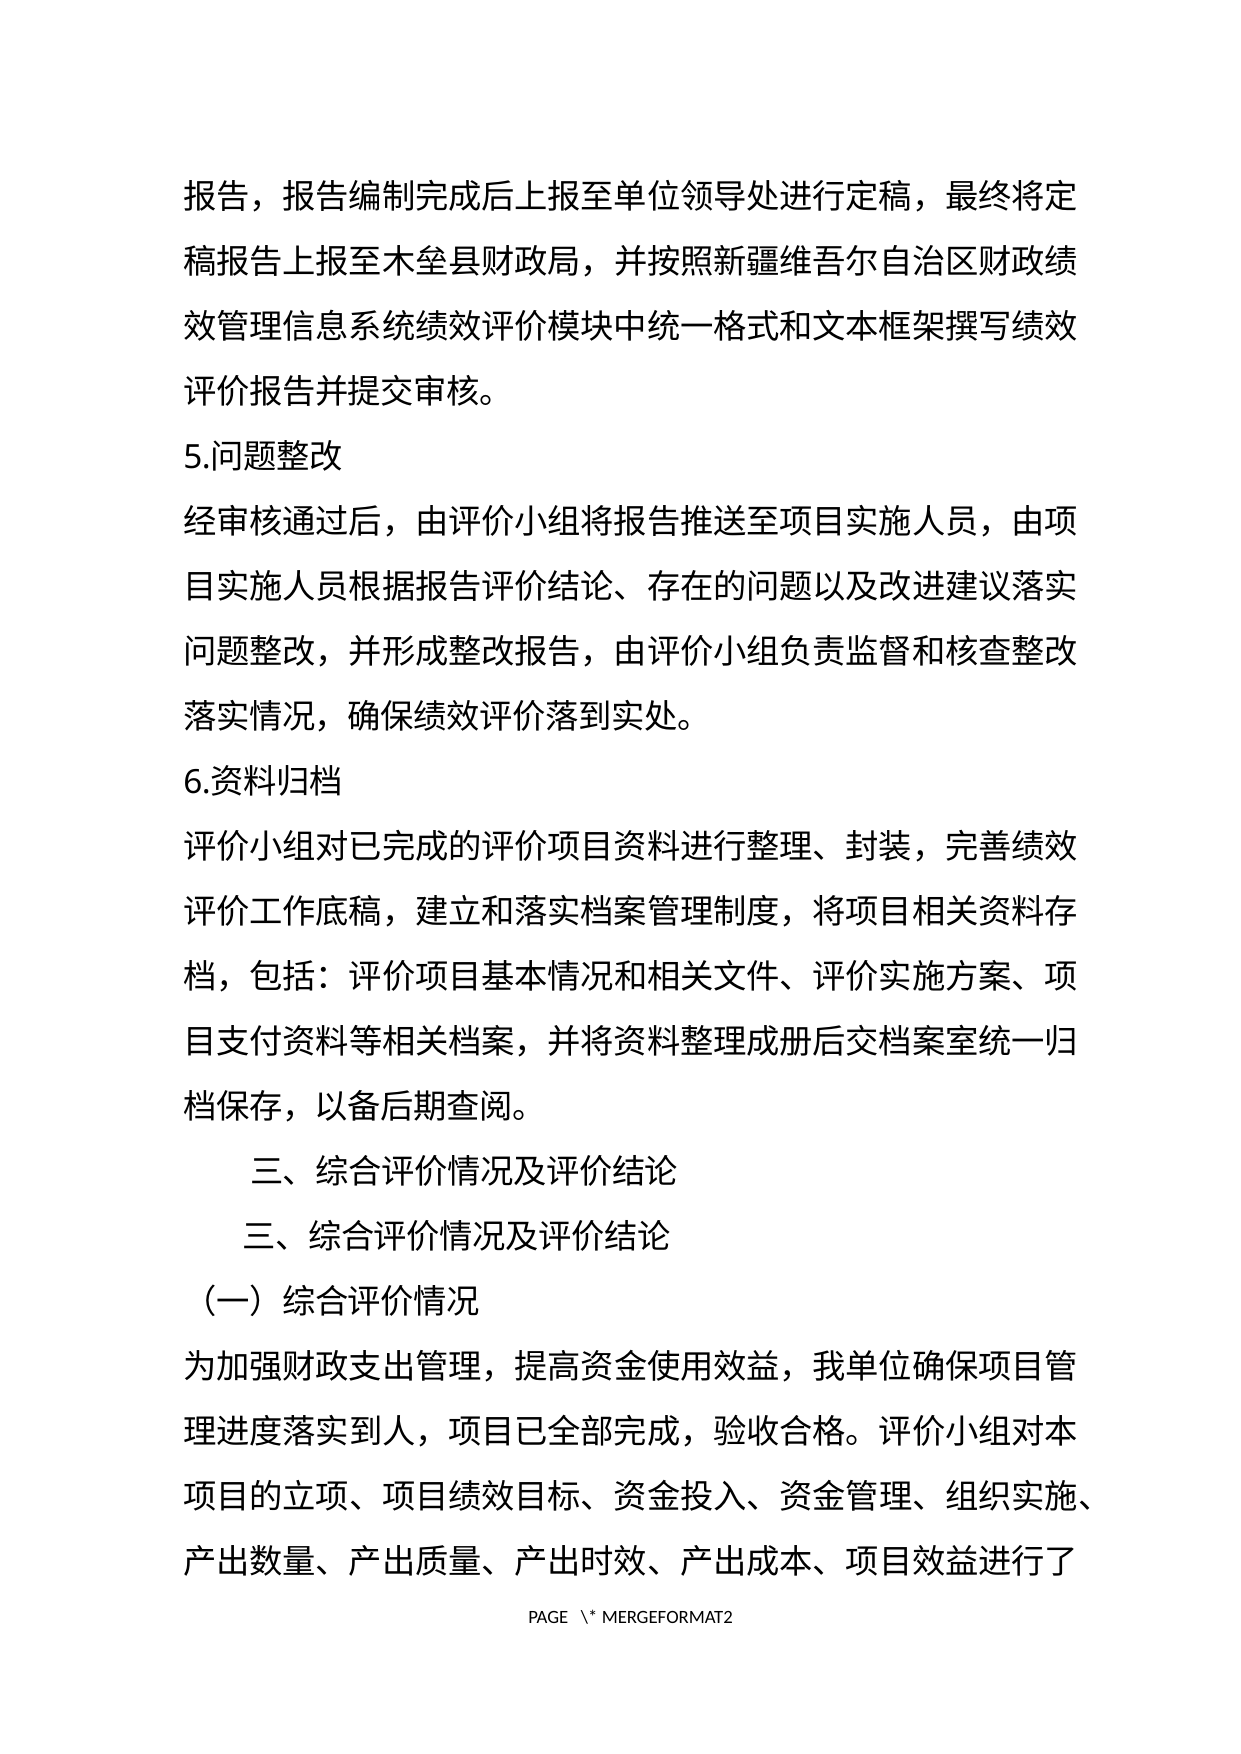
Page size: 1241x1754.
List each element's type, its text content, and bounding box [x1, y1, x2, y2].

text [183, 1202, 1078, 1592]
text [183, 162, 1078, 1137]
text 三、综合评价情况及评价结论 [183, 1137, 1078, 1202]
